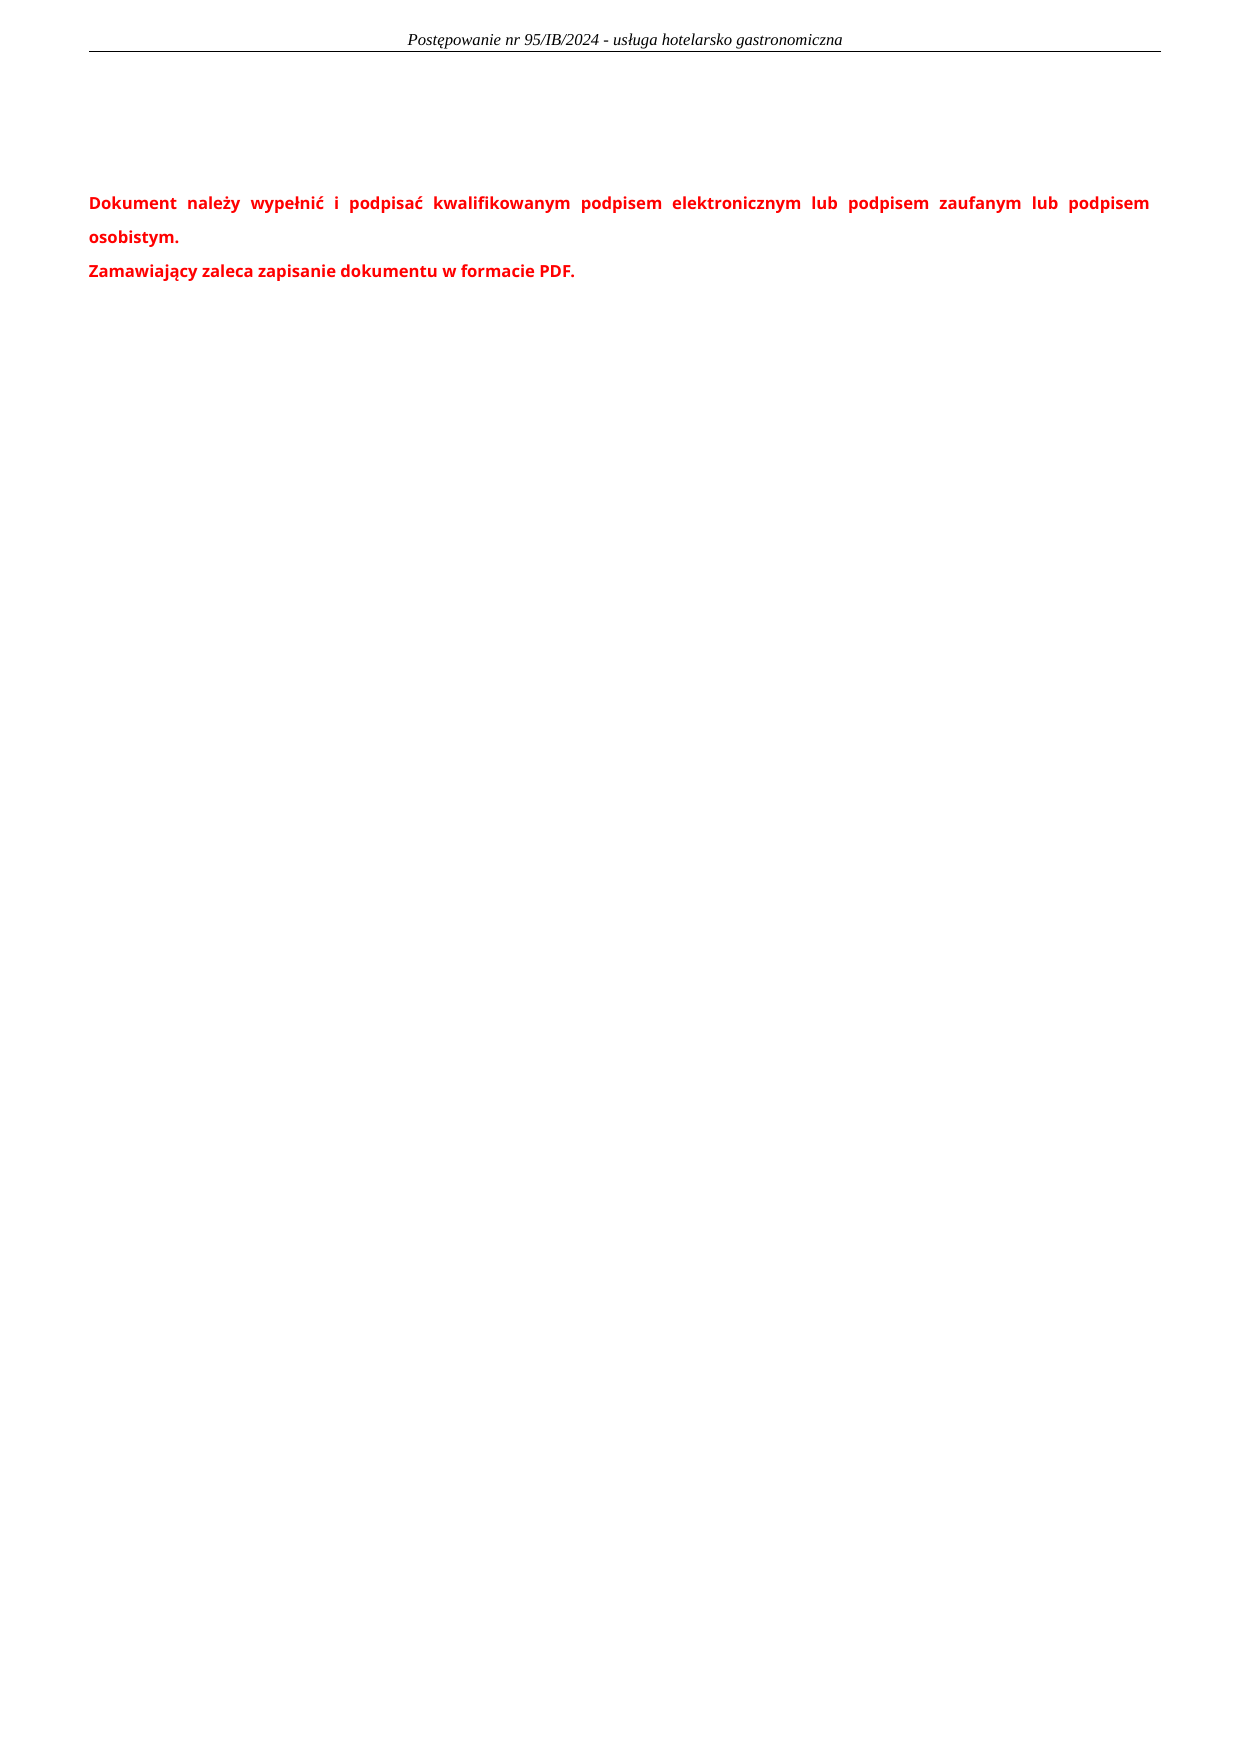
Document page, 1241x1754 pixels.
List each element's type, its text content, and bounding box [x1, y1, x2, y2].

text Dokument należy wypełnić i podpisać kwalifikowanym podpisem elektronicznym lub podpisem zaufanym lub podpisem osobistym. [89, 192, 1152, 249]
text Zamawiający zaleca zapisanie dokumentu w formacie PDF. [89, 260, 1152, 283]
